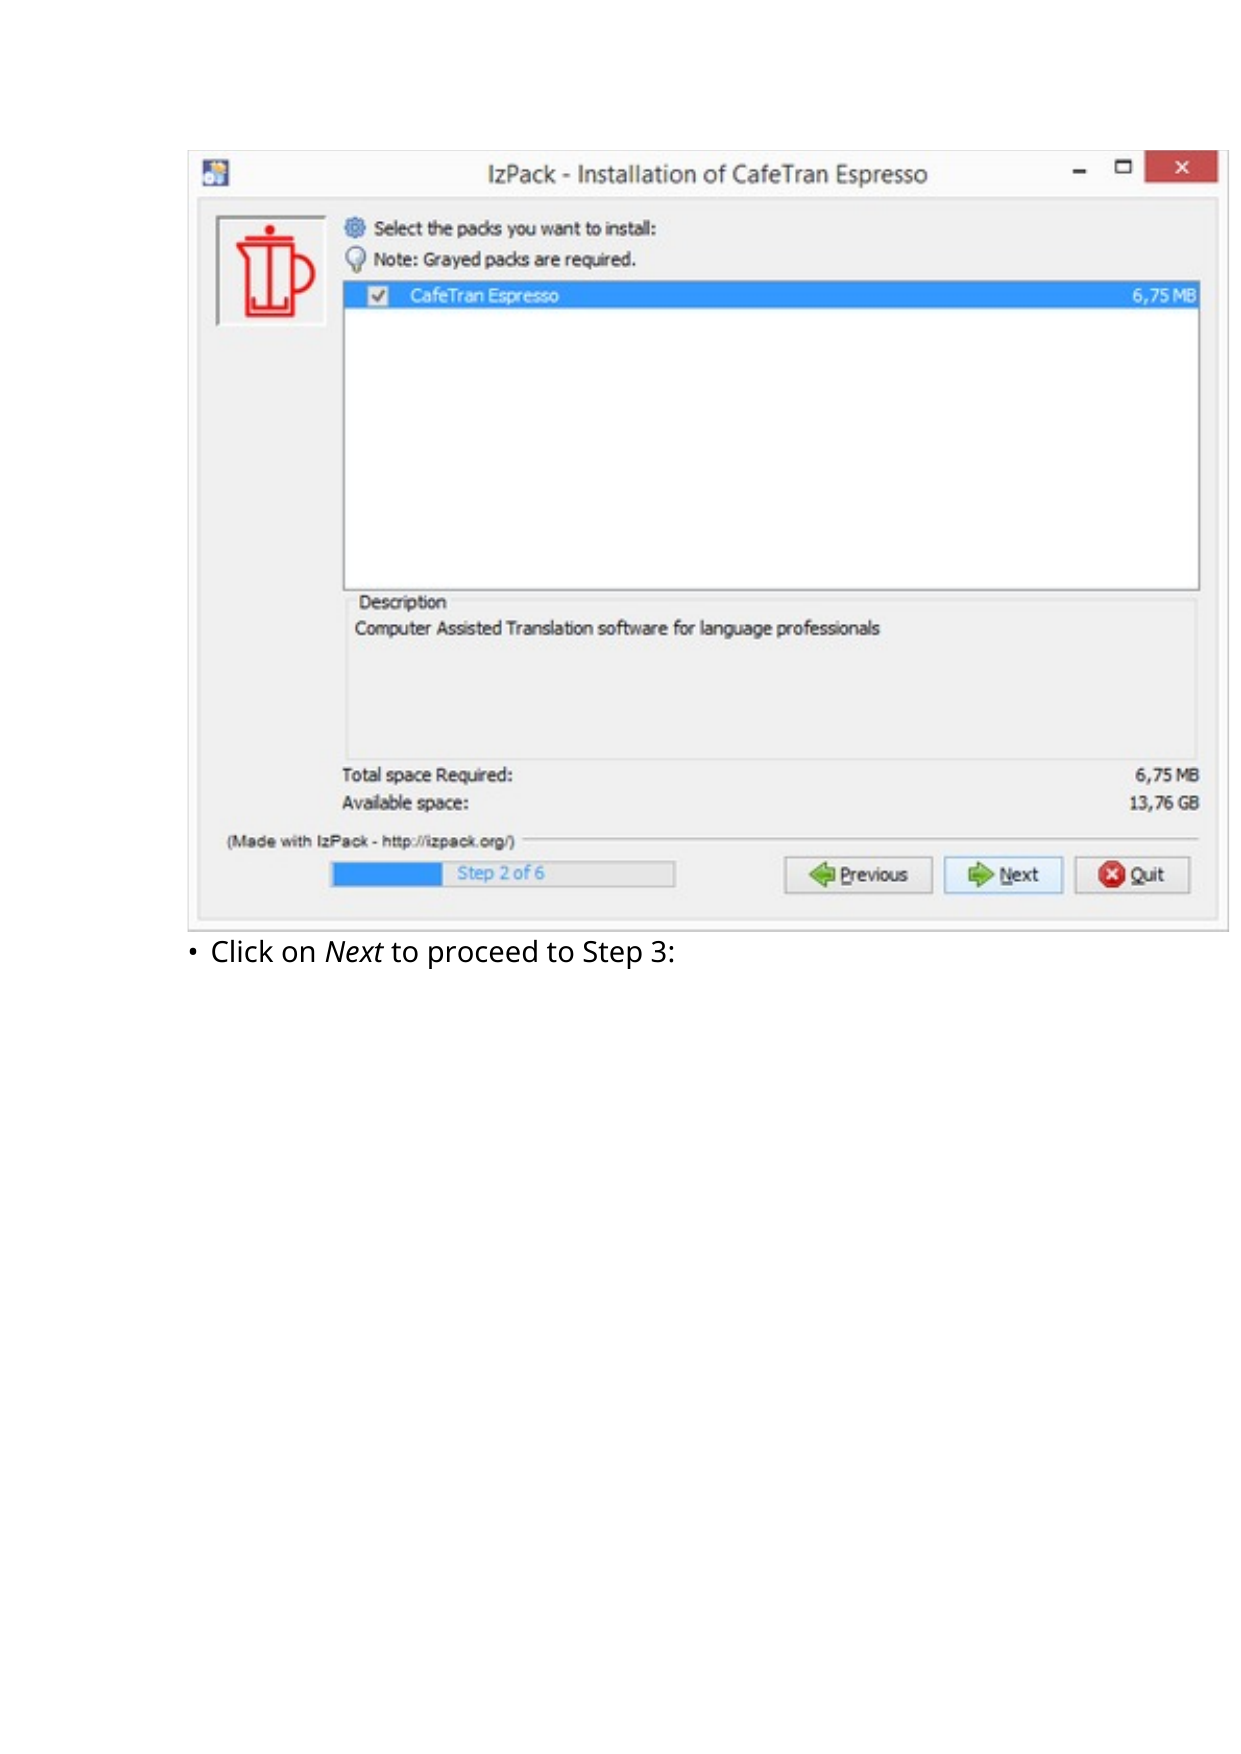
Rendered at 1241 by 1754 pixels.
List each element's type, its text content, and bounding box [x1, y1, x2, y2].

picture [187, 150, 1230, 932]
list Click on Next to proceed to Step 3: [187, 932, 1053, 971]
